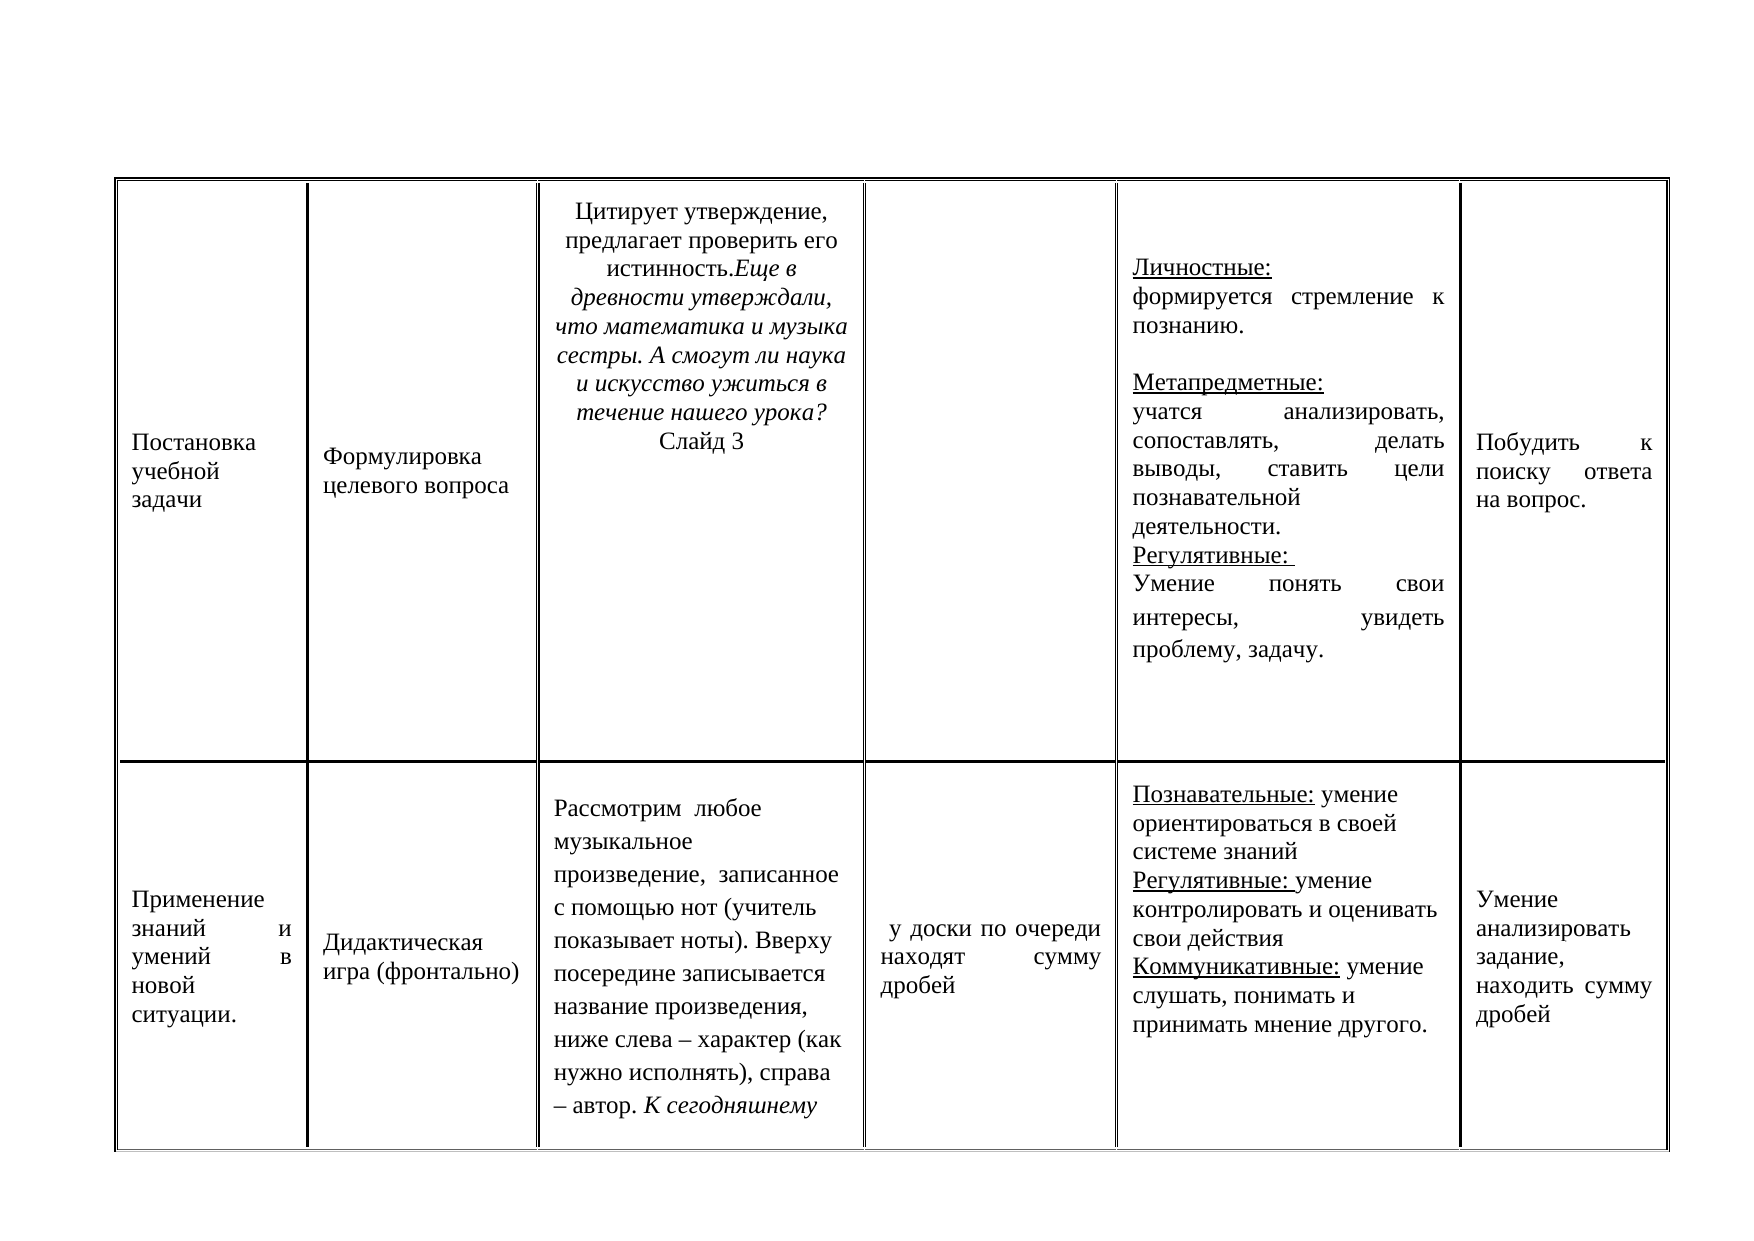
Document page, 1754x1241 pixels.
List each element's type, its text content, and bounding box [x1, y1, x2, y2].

table_cell Побудить к поиску ответа на вопрос. [1460, 181, 1666, 760]
table_cell Личностные: формируется стремление к познанию. Метапредметные: учатся анализировать, сопоставлять, делать выводы, ставить цели познавательной деятельности. Регулятивные: Умение понять свои интересы, увидеть проблему, задачу. [1117, 179, 1460, 760]
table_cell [1117, 763, 1460, 1148]
table_cell Формулировка целевого вопроса [307, 179, 538, 760]
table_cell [1460, 760, 1666, 1148]
table_cell Цитирует утверждение, предлагает проверить его истинность.Еще в древности утверждали, что математика и музыка сестры. А смогут ли наука и искусство ужиться в течение нашего урока? Слайд 3 [538, 181, 865, 760]
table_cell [538, 763, 865, 1148]
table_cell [118, 760, 307, 1148]
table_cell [307, 760, 538, 1148]
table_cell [865, 763, 1117, 1148]
table_cell Постановка учебной задачи [118, 181, 307, 760]
table_cell [865, 181, 1117, 760]
